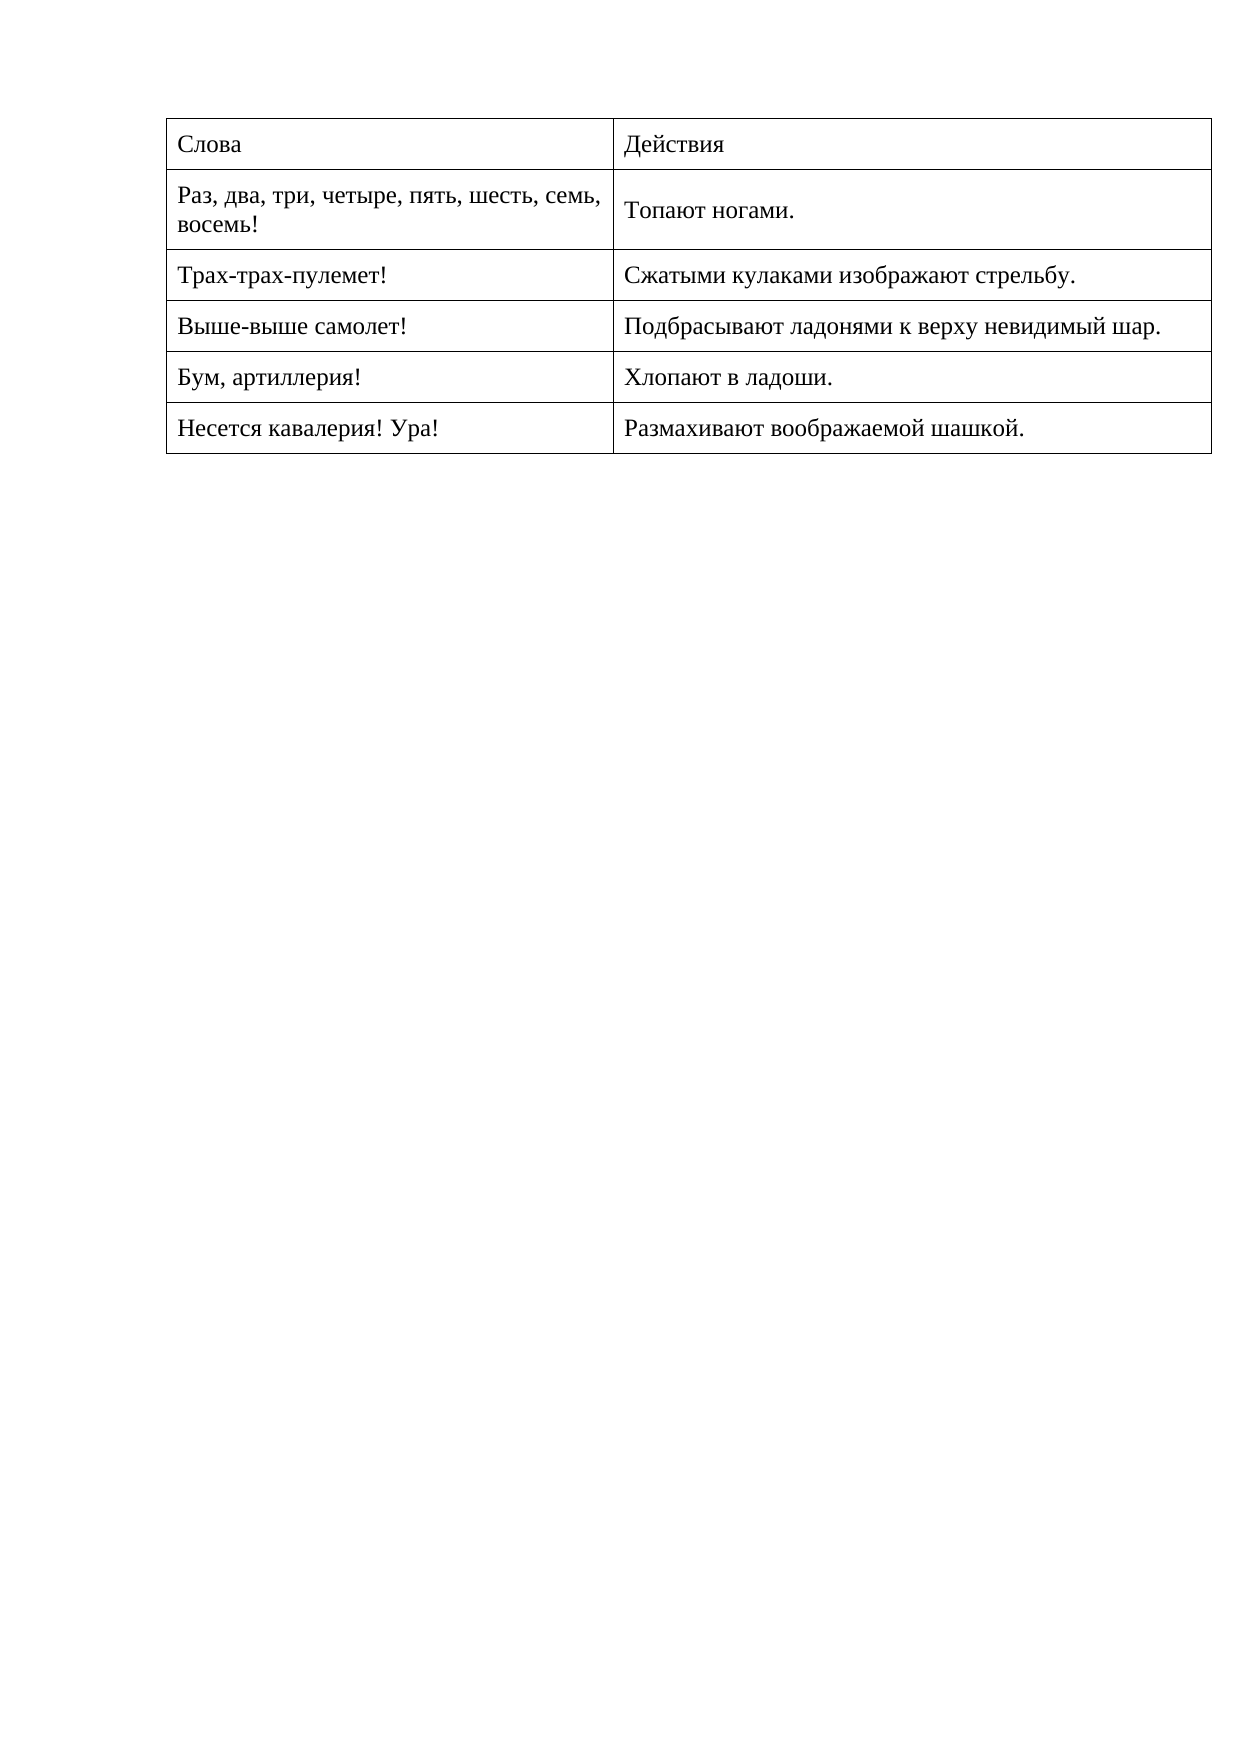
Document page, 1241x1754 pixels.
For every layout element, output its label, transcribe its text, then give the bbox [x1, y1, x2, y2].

table_header Слова [167, 119, 613, 169]
table_cell Несется кавалерия! Ура! [167, 403, 613, 452]
table_cell Трах-трах-пулемет! [167, 250, 613, 300]
table_cell Выше-выше самолет! [167, 301, 613, 351]
table_cell Бум, артиллерия! [167, 352, 613, 402]
table_cell Подбрасывают ладонями к верху невидимый шар. [614, 301, 1211, 351]
table_cell Раз, два, три, четыре, пять, шесть, семь, восемь! [167, 170, 613, 249]
table_cell Размахивают воображаемой шашкой. [614, 403, 1211, 452]
table_cell Топают ногами. [614, 170, 1211, 249]
table_cell Хлопают в ладоши. [614, 352, 1211, 402]
table_header Действия [614, 119, 1211, 169]
table_cell Сжатыми кулаками изображают стрельбу. [614, 250, 1211, 300]
